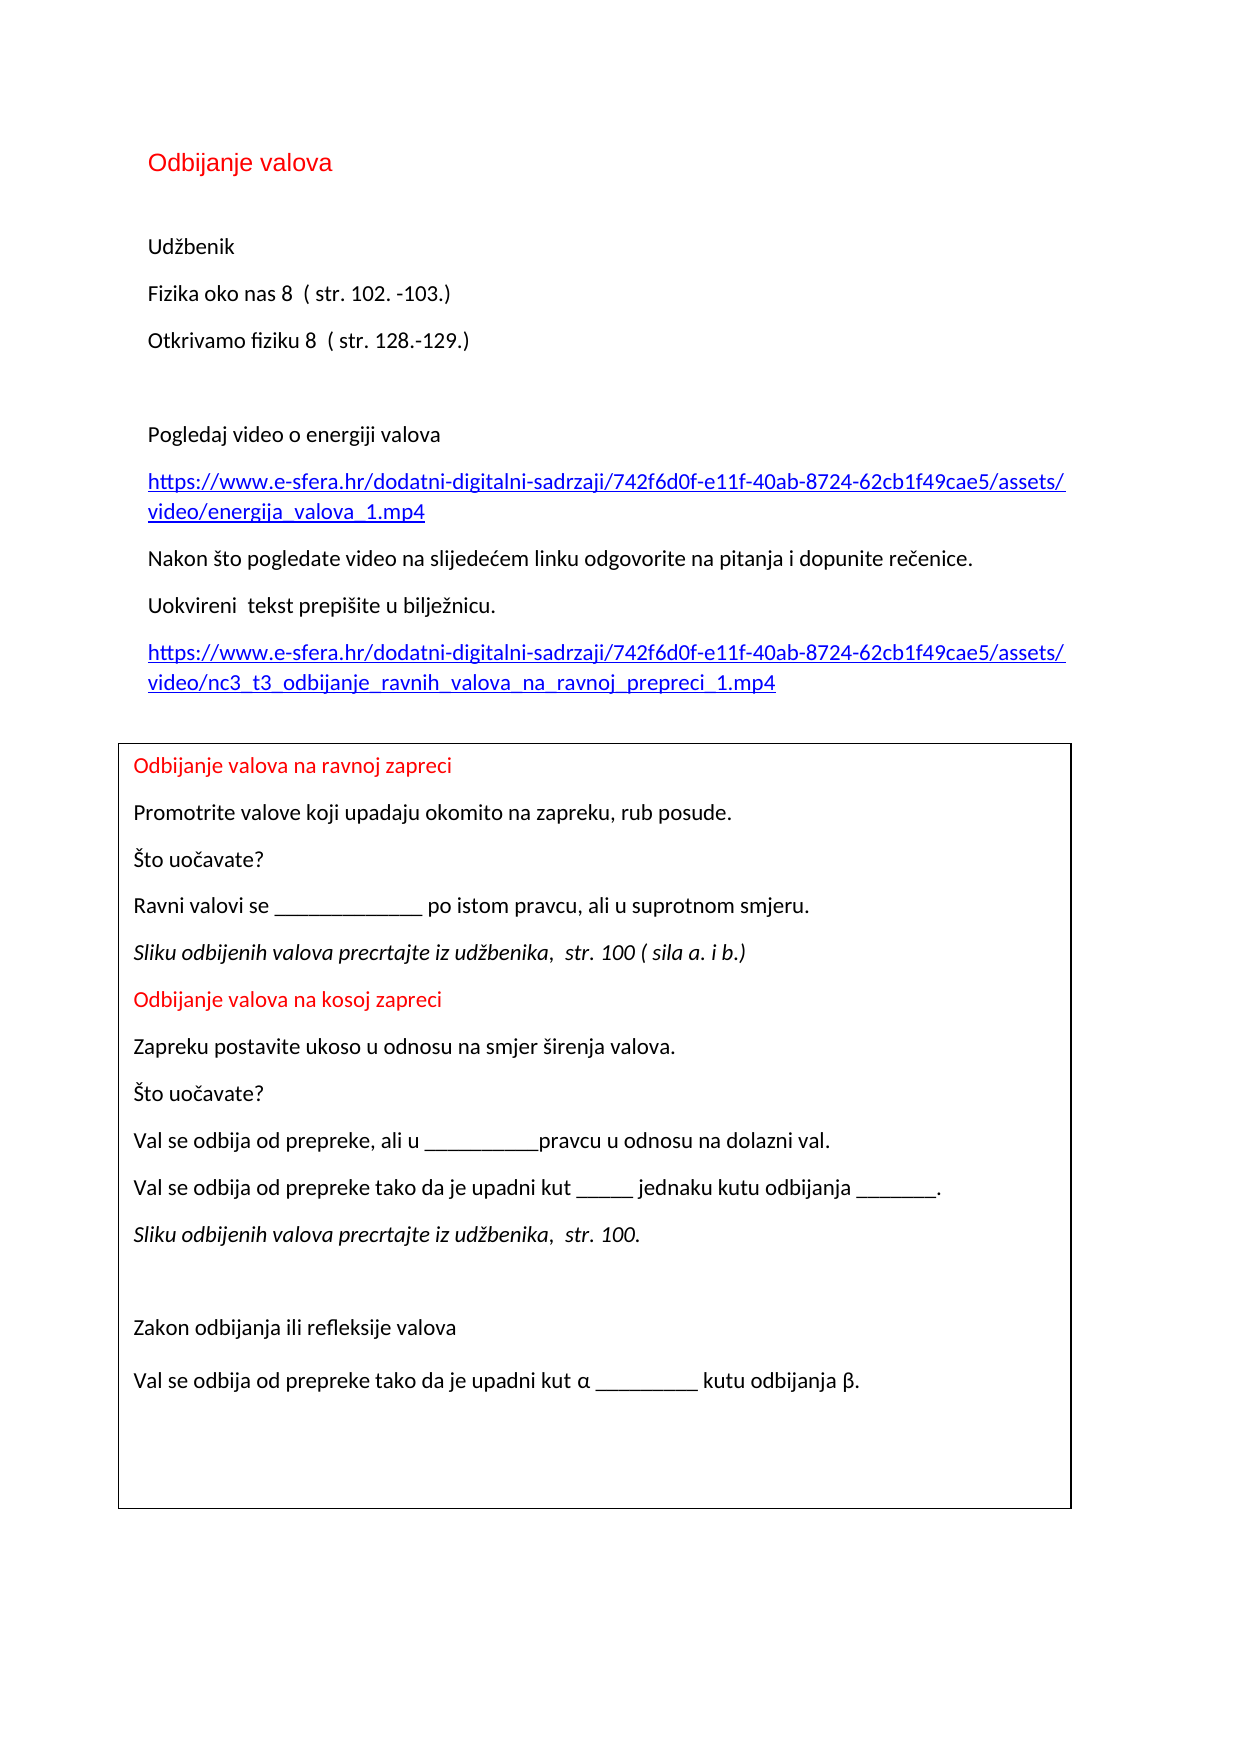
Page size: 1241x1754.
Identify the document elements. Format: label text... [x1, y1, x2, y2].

text Uokvireni tekst prepišite u bilježnicu. [148, 591, 1093, 619]
text Odbijanje valova [148, 148, 1093, 176]
text https://www.e-sfera.hr/dodatni-digitalni-sadrzaji/742f6d0f-e11f-40ab-8724-62cb1f49cae5/assets/video/nc3_t3_odbijanje_ravnih_valova_na_ravnoj_prepreci_1.mp4 [148, 638, 1093, 696]
text Udžbenik [148, 232, 1093, 260]
text Fizika oko nas 8 ( str. 102. -103.) [148, 279, 1093, 307]
text Pogledaj video o energiji valova [148, 420, 1093, 448]
text Otkrivamo fiziku 8 ( str. 128.-129.) [148, 326, 1093, 354]
text https://www.e-sfera.hr/dodatni-digitalni-sadrzaji/742f6d0f-e11f-40ab-8724-62cb1f49cae5/assets/video/energija_valova_1.mp4 [148, 467, 1093, 525]
text Nakon što pogledate video na slijedećem linku odgovorite na pitanja i dopunite rečenice. [148, 544, 1093, 572]
